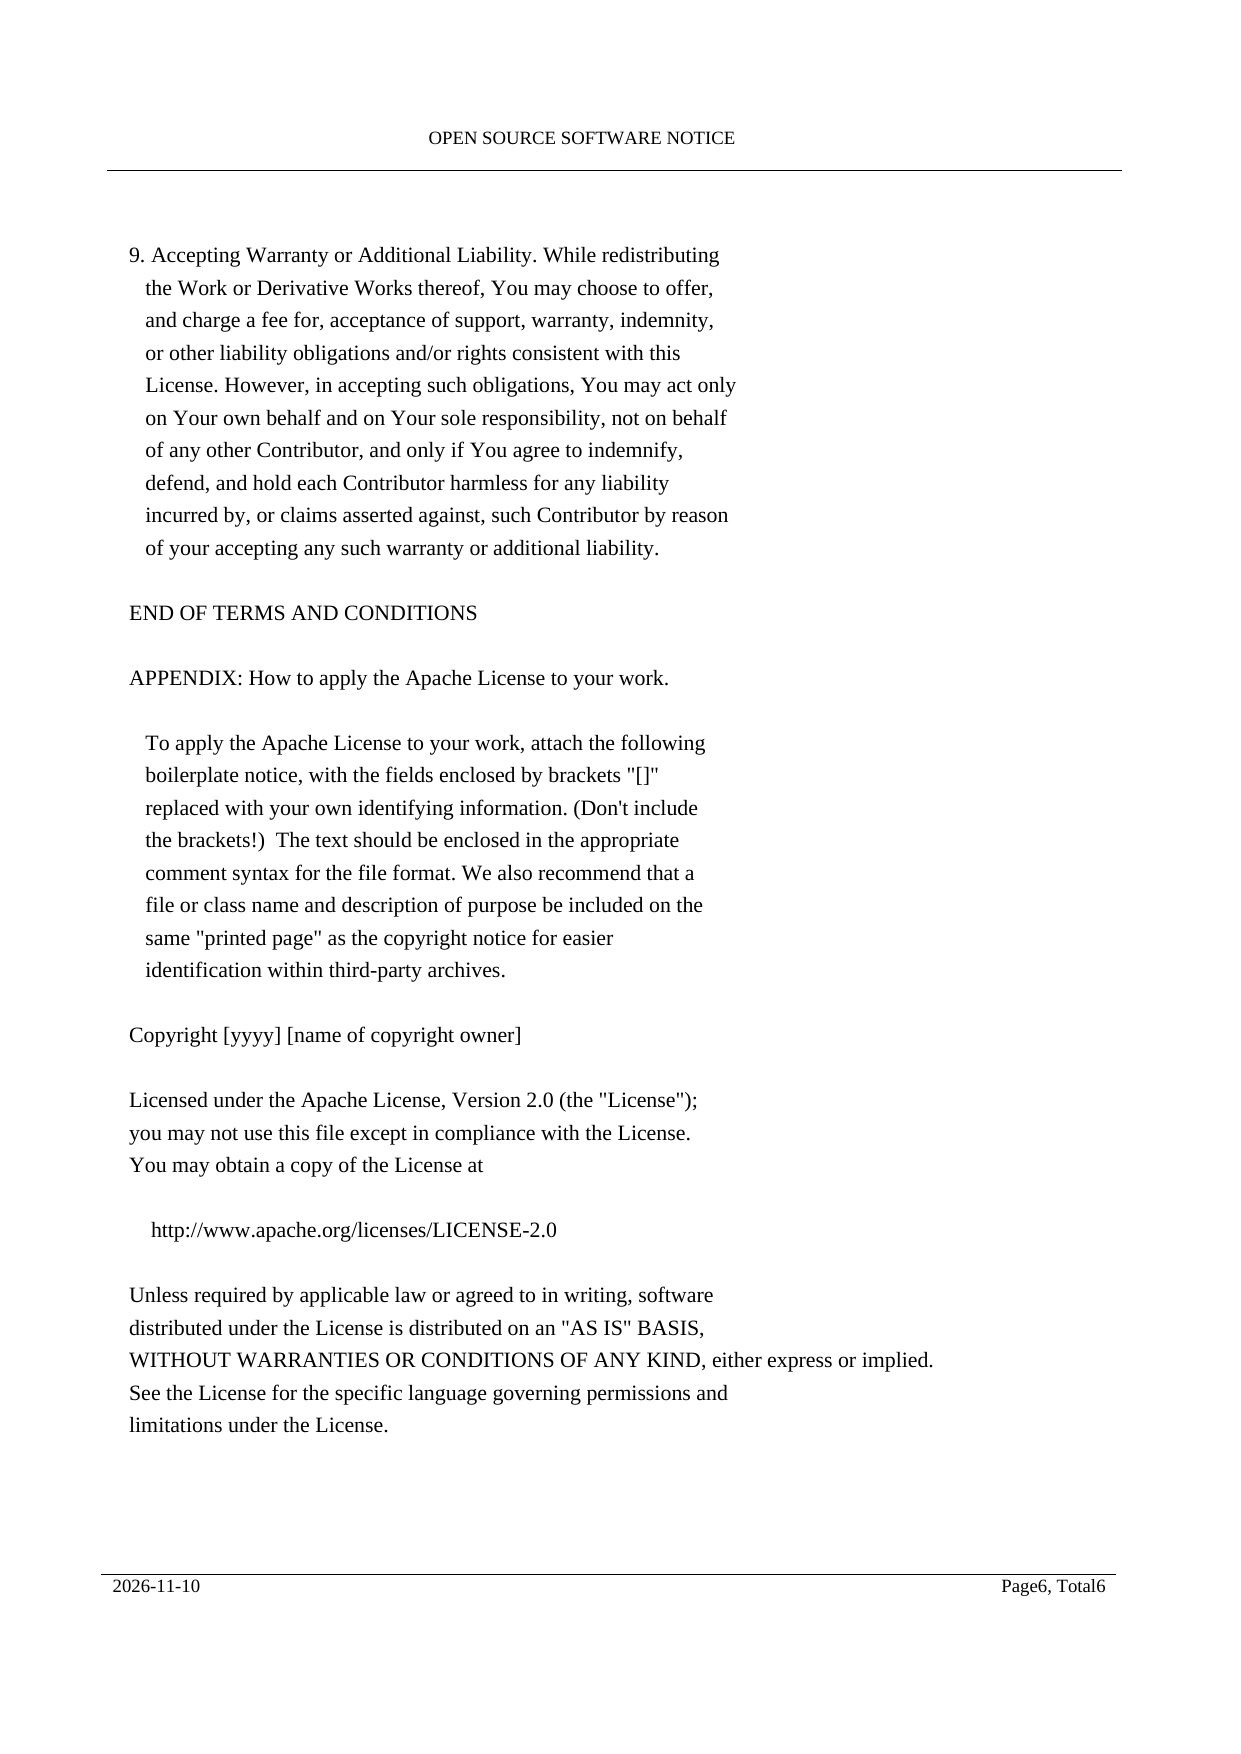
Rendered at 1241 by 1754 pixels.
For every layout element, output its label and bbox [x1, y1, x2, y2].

text [112, 206, 1128, 1441]
